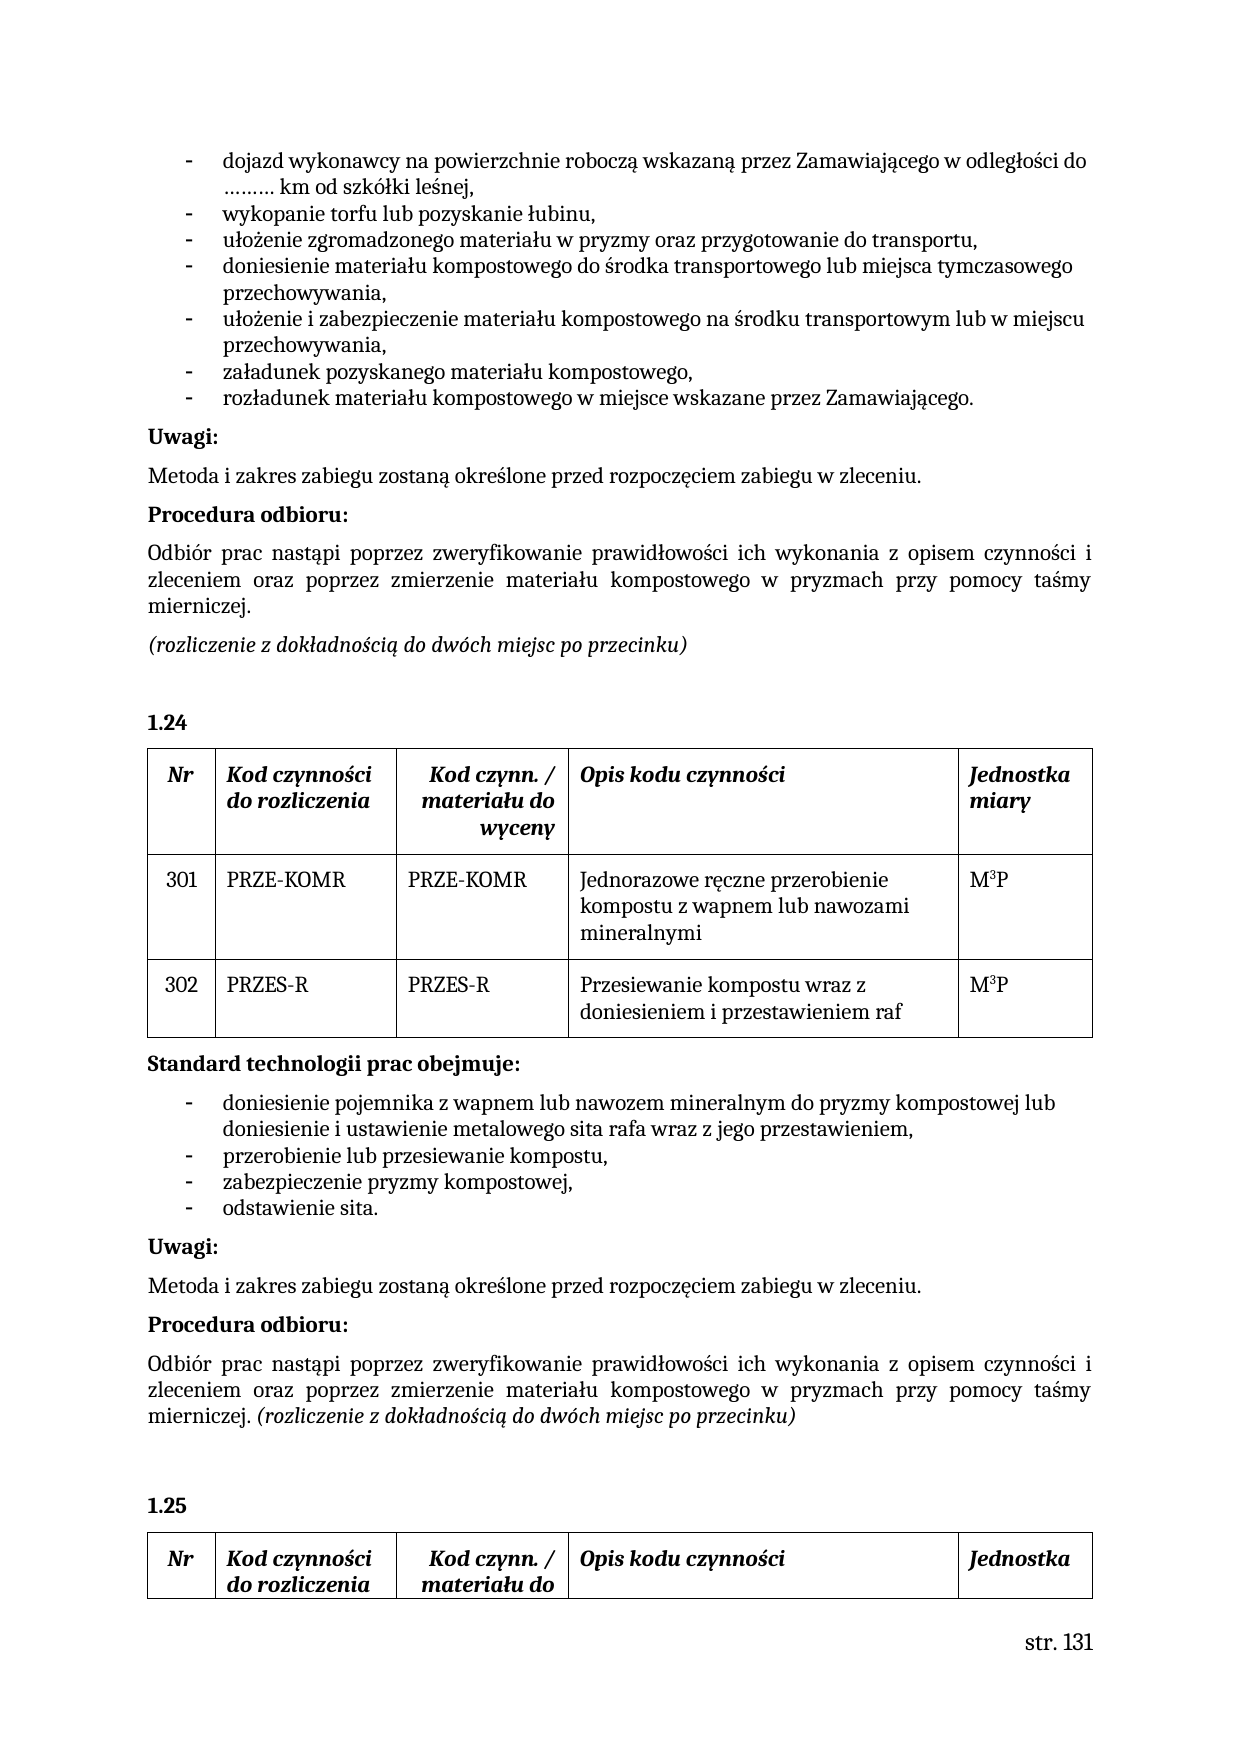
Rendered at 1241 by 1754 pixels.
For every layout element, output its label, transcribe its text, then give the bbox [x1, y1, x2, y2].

list odstawienie sita. [185, 1195, 1093, 1221]
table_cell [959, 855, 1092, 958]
text Metoda i zakres zabiegu zostaną określone przed rozpoczęciem zabiegu w zleceniu. [148, 1273, 1093, 1299]
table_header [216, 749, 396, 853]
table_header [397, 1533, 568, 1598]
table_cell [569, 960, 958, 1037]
text (rozliczenie z dokładnością do dwóch miejsc po przecinku) [148, 632, 1093, 658]
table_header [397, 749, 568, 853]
list załadunek pozyskanego materiału kompostowego, [185, 358, 1093, 385]
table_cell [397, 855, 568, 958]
text 1.24 [148, 709, 1093, 736]
text Uwagi: [148, 424, 1093, 450]
list rozładunek materiału kompostowego w miejsce wskazane przez Zamawiającego. [185, 385, 1093, 411]
list wykopanie torfu lub pozyskanie łubinu, [185, 200, 1093, 227]
text 1.25 [148, 1493, 1093, 1519]
text Standard technologii prac obejmuje: [148, 1051, 1093, 1077]
list doniesienie pojemnika z wapnem lub nawozem mineralnym do pryzmy kompostowej lub doniesienie i ustawienie metalowego sita rafa wraz z jego przestawieniem, [185, 1090, 1093, 1142]
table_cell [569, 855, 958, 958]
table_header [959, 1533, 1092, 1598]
list doniesienie materiału kompostowego do środka transportowego lub miejsca tymczasowego przechowywania, [185, 253, 1093, 306]
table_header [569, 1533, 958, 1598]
text Odbiór prac nastąpi poprzez zweryfikowanie prawidłowości ich wykonania z opisem czynności i zleceniem oraz poprzez zmierzenie materiału kompostowego w pryzmach przy pomocy taśmy mierniczej. (rozliczenie z dokładnością do dwóch miejsc po przecinku) [148, 1351, 1093, 1429]
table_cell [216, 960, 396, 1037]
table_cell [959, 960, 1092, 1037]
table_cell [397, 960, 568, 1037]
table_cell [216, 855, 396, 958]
list ułożenie i zabezpieczenie materiału kompostowego na środku transportowym lub w miejscu przechowywania, [185, 306, 1093, 358]
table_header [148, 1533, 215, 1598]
text Odbiór prac nastąpi poprzez zweryfikowanie prawidłowości ich wykonania z opisem czynności i zleceniem oraz poprzez zmierzenie materiału kompostowego w pryzmach przy pomocy taśmy mierniczej. [148, 540, 1093, 619]
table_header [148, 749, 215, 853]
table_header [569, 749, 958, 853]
text Uwagi: [148, 1234, 1093, 1260]
list przerobienie lub przesiewanie kompostu, [185, 1142, 1093, 1169]
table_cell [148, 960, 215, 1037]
text Metoda i zakres zabiegu zostaną określone przed rozpoczęciem zabiegu w zleceniu. [148, 462, 1093, 489]
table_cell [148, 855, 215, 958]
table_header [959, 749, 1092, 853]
text Procedura odbioru: [148, 1312, 1093, 1338]
text Procedura odbioru: [148, 501, 1093, 528]
list ułożenie zgromadzonego materiału w pryzmy oraz przygotowanie do transportu, [185, 227, 1093, 253]
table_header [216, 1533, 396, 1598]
list zabezpieczenie pryzmy kompostowej, [185, 1169, 1093, 1195]
list dojazd wykonawcy na powierzchnie roboczą wskazaną przez Zamawiającego w odległości do ……… km od szkółki leśnej, [185, 148, 1093, 200]
